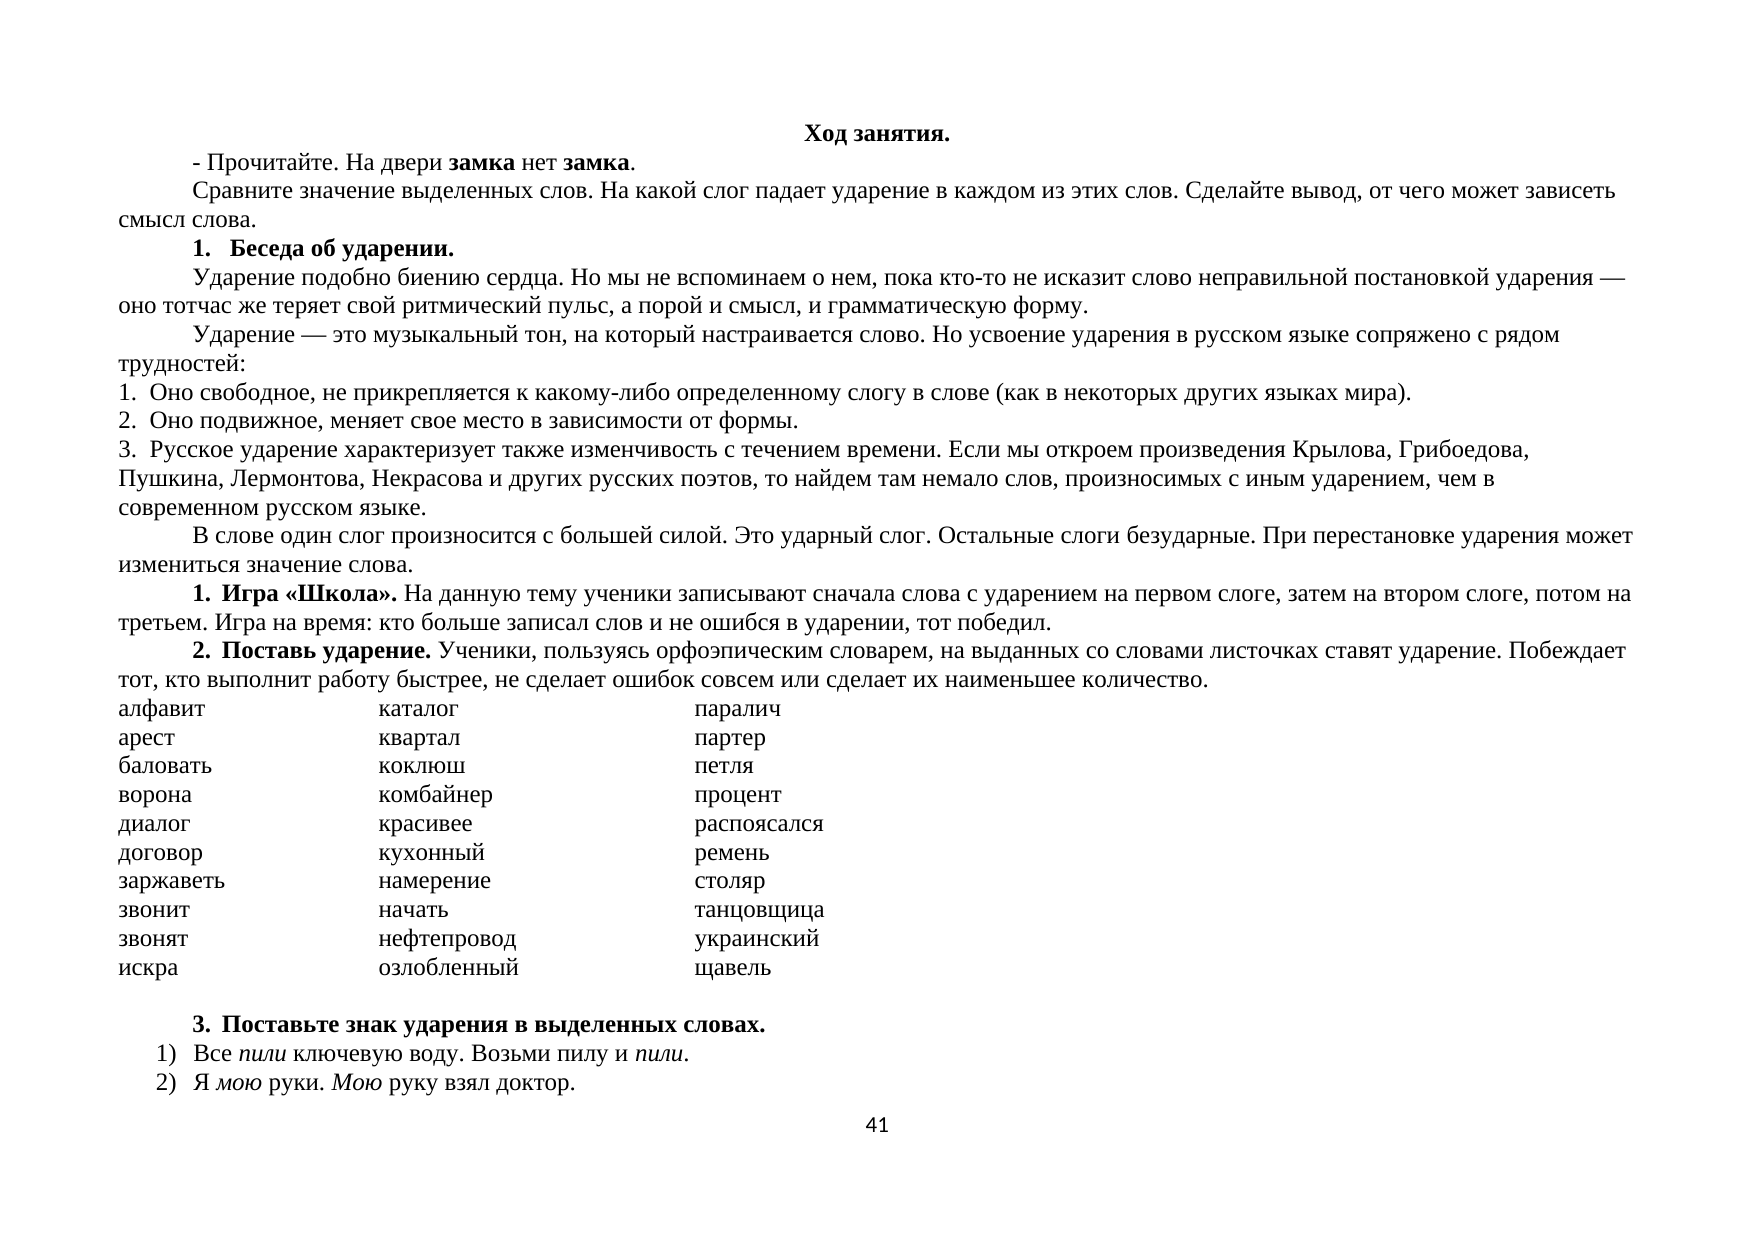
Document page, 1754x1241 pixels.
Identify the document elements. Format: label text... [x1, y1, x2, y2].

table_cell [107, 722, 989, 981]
text 3. Русское ударение характеризует также изменчивость с течением времени. Если мы откроем произведения Крылова, Грибоедова, Пушкина, Лермонтова, Некрасова и других русских поэтов, то найдем там немало слов, произносимых с иным ударением, чем в современном русском языке. [118, 434, 1636, 521]
text Ход занятия. [118, 118, 1636, 147]
list Поставь ударение. Ученики, пользуясь орфоэпическим словарем, на выданных со словами листочках ставят ударение. Побеждает тот, кто выполнит работу быстрее, не сделает ошибок совсем или сделает их наименьшее количество. [118, 636, 1636, 693]
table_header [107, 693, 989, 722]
text В слове один слог произносится с большей силой. Это ударный слог. Остальные слоги безударные. При перестановке ударения может измениться значение слова. [118, 521, 1636, 578]
text Ударение — это музыкальный тон, на который настраивается слово. Но усвоение ударения в русском языке сопряжено с рядом трудностей: [118, 319, 1636, 377]
text Сравните значение выделенных слов. На какой слог падает ударение в каждом из этих слов. Сделайте вывод, от чего может зависеть смысл слова. [118, 176, 1636, 233]
list Игра «Школа». На данную тему ученики записывают сначала слова с ударением на первом слоге, затем на втором слоге, потом на третьем. Игра на время: кто больше записал слов и не ошибся в ударении, тот победил. [118, 578, 1636, 636]
list Все пили ключевую воду. Возьми пилу и пили. [156, 1038, 1636, 1067]
text 2. Оно подвижное, меняет свое место в зависимости от формы. [118, 406, 1636, 434]
list Я мою руки. Мою руку взял доктор. [156, 1067, 1636, 1096]
list Беседа об ударении. [192, 233, 1636, 262]
text Ударение подобно биению сердца. Но мы не вспоминаем о нем, пока кто-то не исказит слово неправильной постановкой ударения — оно тотчас же теряет свой ритмический пульс, а порой и смысл, и грамматическую форму. [118, 262, 1636, 319]
list Поставьте знак ударения в выделенных словах. [118, 1009, 1636, 1038]
text 1. Оно свободное, не прикрепляется к какому-либо определенному слогу в слове (как в некоторых других языках мира). [118, 377, 1636, 406]
text - Прочитайте. На двери замка нет замка. [118, 147, 1636, 176]
